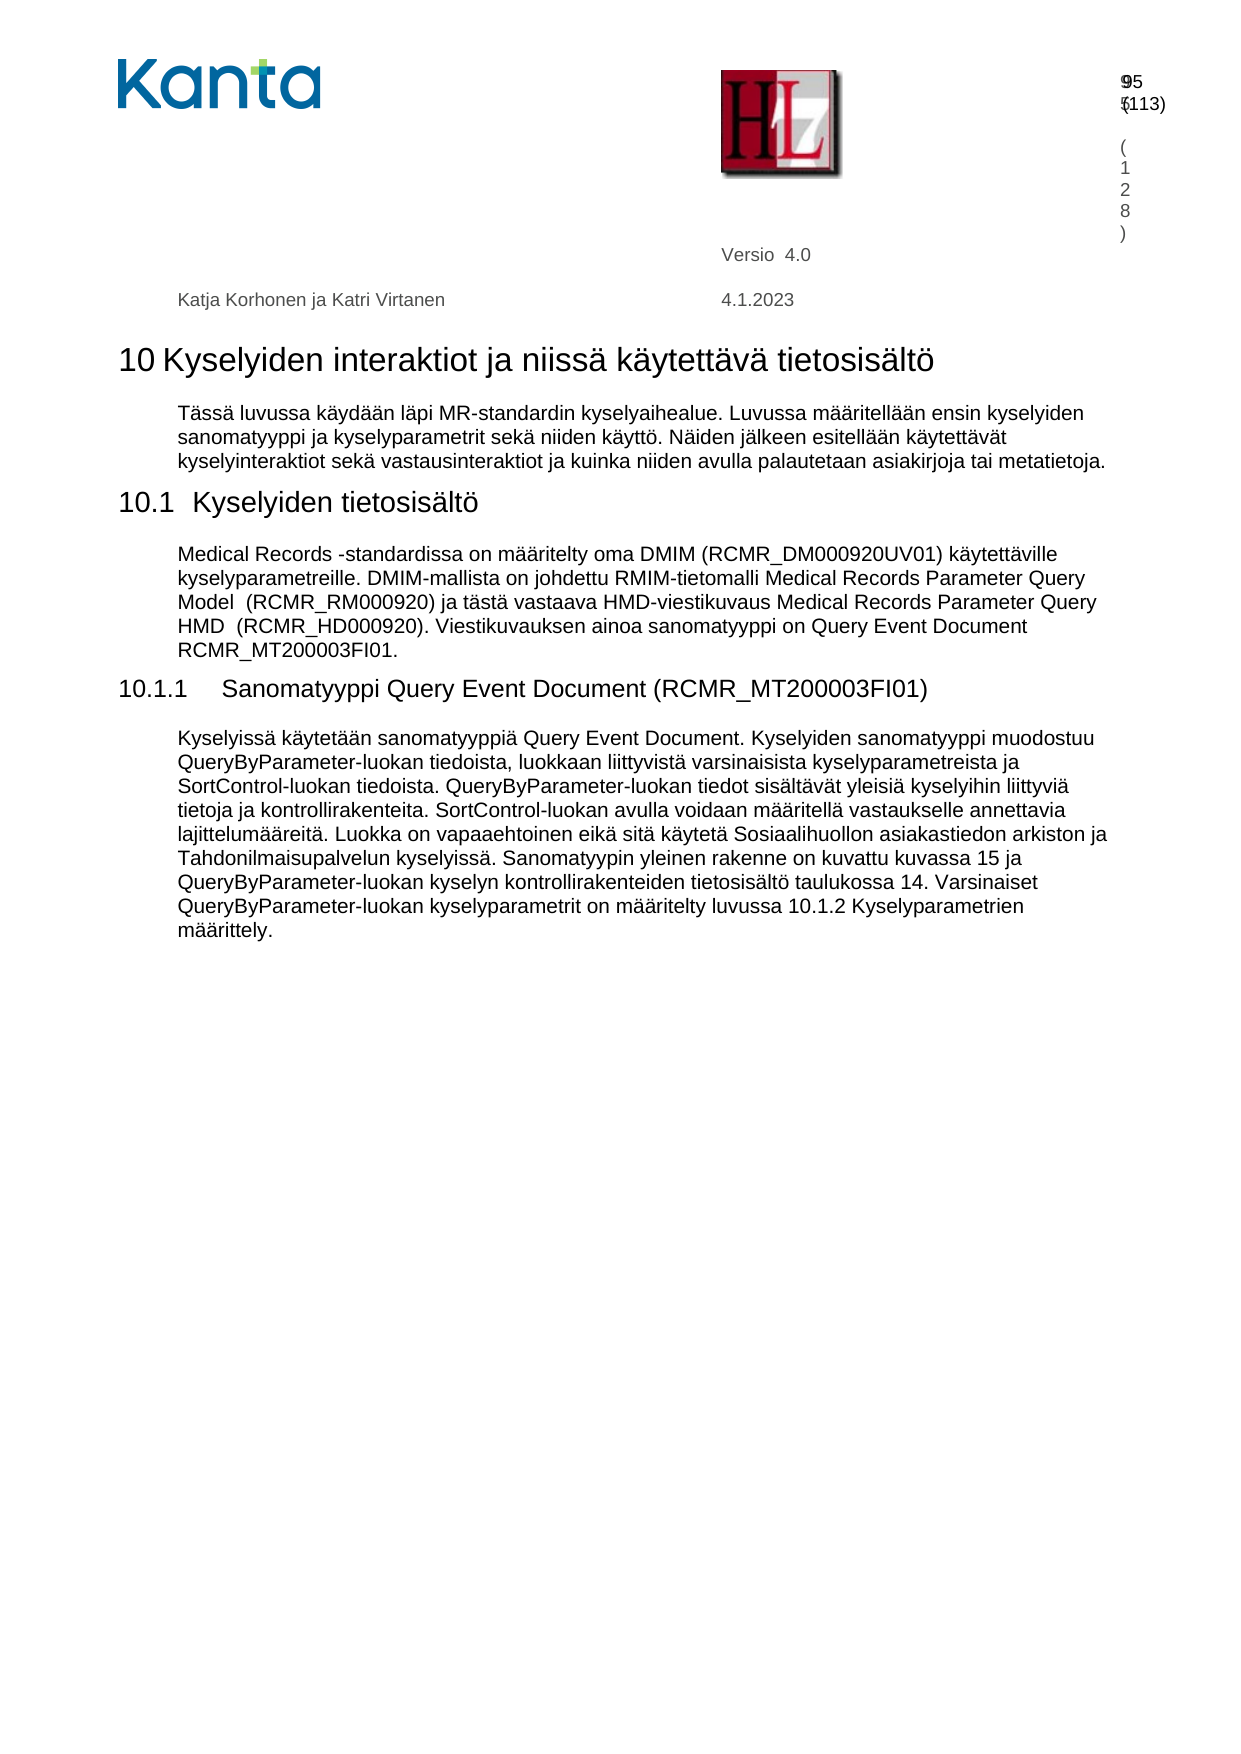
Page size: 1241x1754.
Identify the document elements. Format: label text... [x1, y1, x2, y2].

picture [118, 59, 321, 109]
subtitle Sanomatyyppi Query Event Document (RCMR_MT200003FI01) [118, 674, 1122, 703]
picture [721, 70, 844, 179]
subtitle Kyselyiden interaktiot ja niissä käytettävä tietosisältö [118, 339, 1122, 378]
text Tässä luvussa käydään läpi MR-standardin kyselyaihealue. Luvussa määritellään ensin kyselyiden sanomatyyppi ja kyselyparametrit sekä niiden käyttö. Näiden jälkeen esitellään käytettävät kyselyinteraktiot sekä vastausinteraktiot ja kuinka niiden avulla palautetaan asiakirjoja tai metatietoja. [177, 401, 1122, 473]
text Medical Records -standardissa on määritelty oma DMIM (RCMR_DM000920UV01) käytettäville kyselyparametreille. DMIM-mallista on johdettu RMIM-tietomalli Medical Records Parameter Query Model (RCMR_RM000920) ja tästä vastaava HMD-viestikuvaus Medical Records Parameter Query HMD (RCMR_HD000920). Viestikuvauksen ainoa sanomatyyppi on Query Event Document RCMR_MT200003FI01. [177, 542, 1122, 662]
subtitle Kyselyiden tietosisältö [118, 485, 1122, 519]
text Kyselyissä käytetään sanomatyyppiä Query Event Document. Kyselyiden sanomatyyppi muodostuu QueryByParameter-luokan tiedoista, luokkaan liittyvistä varsinaisista kyselyparametreista ja SortControl-luokan tiedoista. QueryByParameter-luokan tiedot sisältävät yleisiä kyselyihin liittyviä tietoja ja kontrollirakenteita. SortControl-luokan avulla voidaan määritellä vastaukselle annettavia lajittelumääreitä. Luokka on vapaaehtoinen eikä sitä käytetä Sosiaalihuollon asiakastiedon arkiston ja Tahdonilmaisupalvelun kyselyissä. Sanomatyypin yleinen rakenne on kuvattu kuvassa 15 ja QueryByParameter-luokan kyselyn kontrollirakenteiden tietosisältö taulukossa 14. Varsinaiset QueryByParameter-luokan kyselyparametrit on määritelty luvussa 10.1.2 Kyselyparametrien määrittely. [177, 726, 1122, 941]
